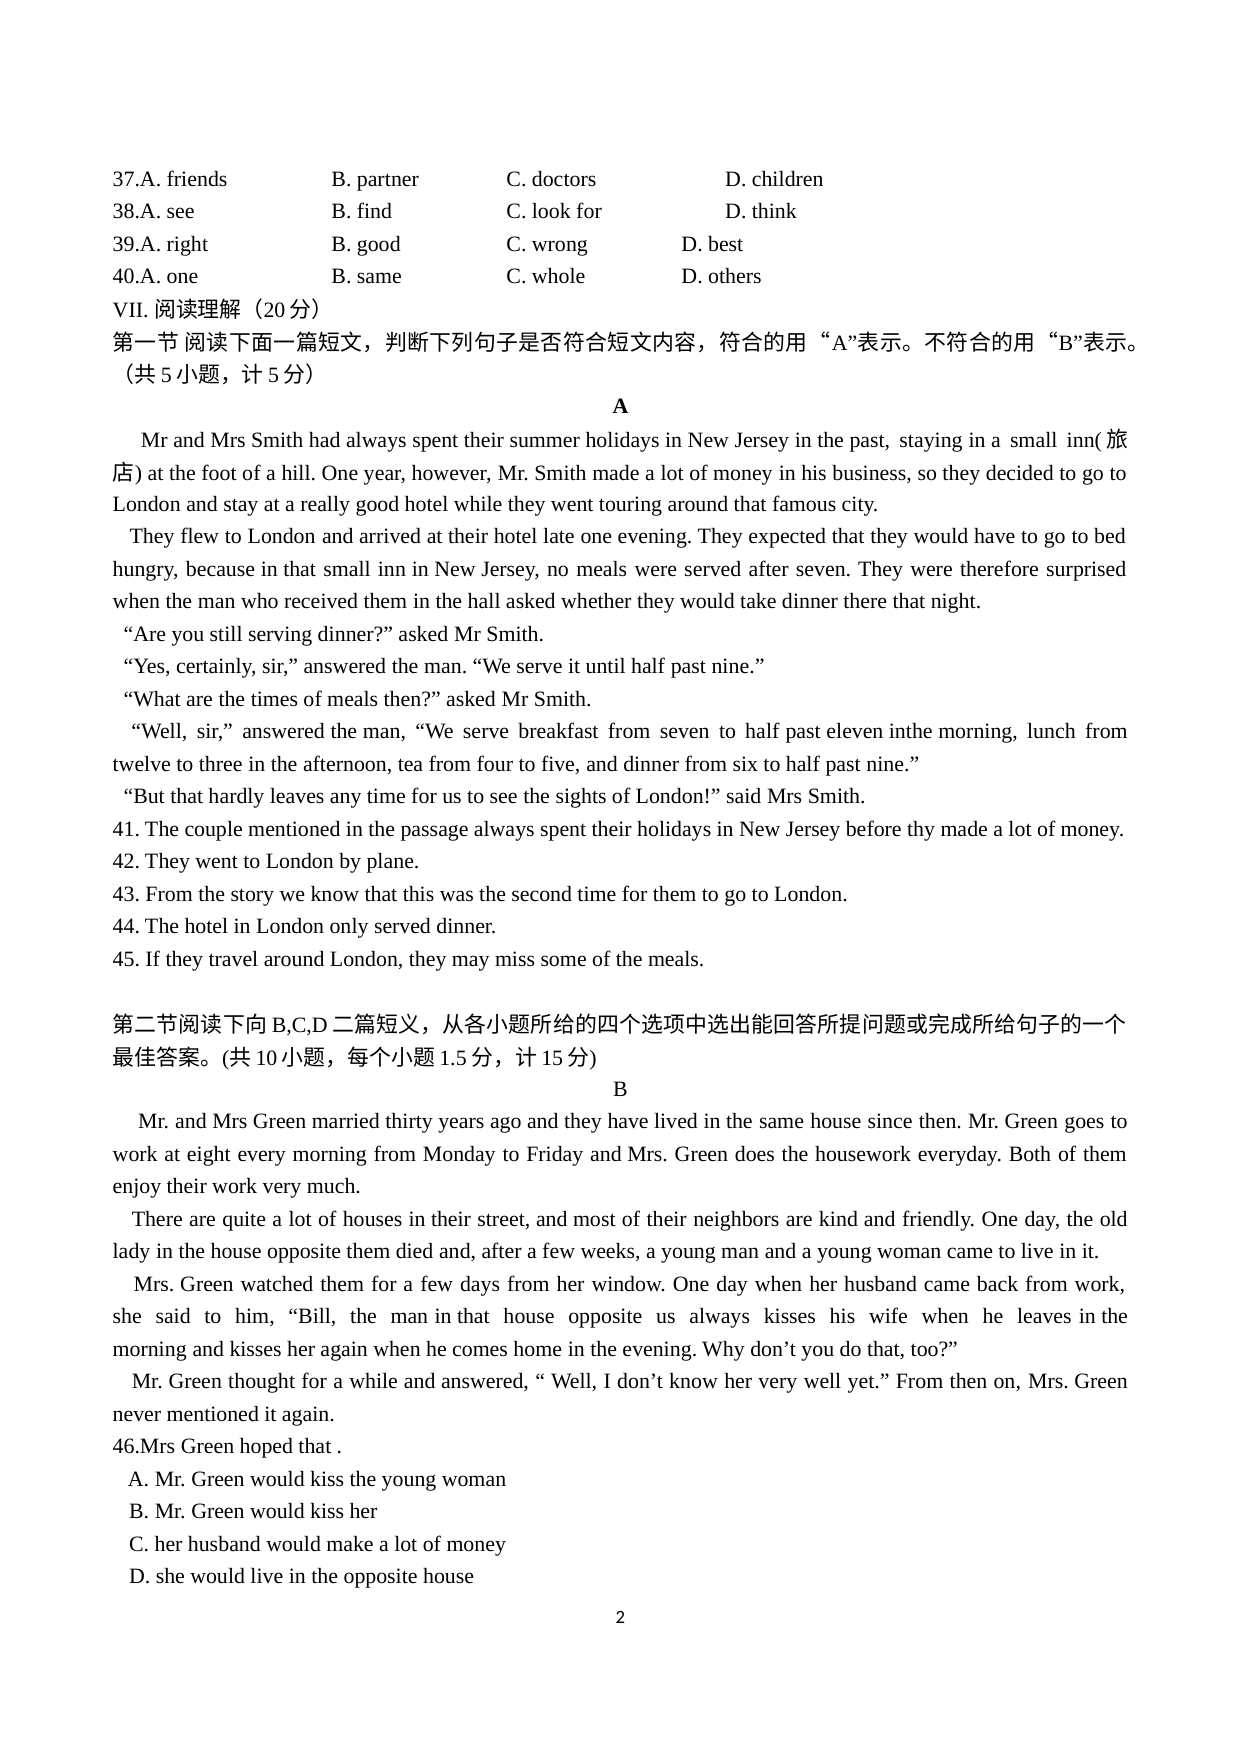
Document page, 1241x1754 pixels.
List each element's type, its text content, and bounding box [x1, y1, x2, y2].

text 46.Mrs Green hoped that . [112, 1429, 1128, 1462]
text Mr. and Mrs Green married thirty years ago and they have lived in the same house since then. Mr. Green goes to work at eight every morning from Monday to Friday and Mrs. Green does the housework everyday. Both of them enjoy their work very much. [112, 1104, 1128, 1202]
text “Yes, certainly, sir,” answered the man. “We serve it until half past nine.” [112, 649, 1128, 682]
text 第二节阅读下向B,C,D二篇短义，从各小题所给的四个选项中选出能回答所提问题或完成所给句子的一个最佳答案。(共10小题，每个小题1.5分，计15分) [112, 1007, 1128, 1072]
text 40.A. one B. same C. whole D. others [112, 259, 1128, 292]
text “What are the times of meals then?” asked Mr Smith. [112, 682, 1128, 714]
text 43. From the story we know that this was the second time for them to go to London. [112, 877, 1128, 909]
text Mrs. Green watched them for a few days from her window. One day when her husband came back from work, she said to him, “Bill, the man in that house opposite us always kisses his wife when he leaves in the morning and kisses her again when he comes home in the evening. Why don’t you do that, too?” [112, 1267, 1128, 1364]
text 44. The hotel in London only served dinner. [112, 909, 1128, 942]
text 41. The couple mentioned in the passage always spent their holidays in New Jersey before thy made a lot of money. [112, 812, 1128, 844]
text 39.A. right B. good C. wrong D. best [112, 227, 1128, 259]
text B. Mr. Green would kiss her [112, 1494, 1128, 1527]
text “Well, sir,” answered the man, “We serve breakfast from seven to half past eleven inthe morning, lunch from twelve to three in the afternoon, tea from four to five, and dinner from six to half past nine.” [112, 714, 1128, 779]
text 45. If they travel around London, they may miss some of the meals. [112, 942, 1128, 974]
text B [112, 1072, 1128, 1104]
text D. she would live in the opposite house [112, 1559, 1128, 1592]
text Mr and Mrs Smith had always spent their summer holidays in New Jersey in the past, staying in a small inn(旅店) at the foot of a hill. One year, however, Mr. Smith made a lot of money in his business, so they decided to go to London and stay at a really good hotel while they went touring around that famous city. [112, 422, 1128, 519]
text 38.A. see B. find C. look for D. think [112, 194, 1128, 227]
text “But that hardly leaves any time for us to see the sights of London!” said Mrs Smith. [112, 779, 1128, 812]
text VII. 阅读理解（20分） [112, 292, 1128, 324]
text They flew to London and arrived at their hotel late one evening. They expected that they would have to go to bed hungry, because in that small inn in New Jersey, no meals were served after seven. They were therefore surprised when the man who received them in the hall asked whether they would take dinner there that night. [112, 519, 1128, 617]
text 第一节 阅读下面一篇短文，判断下列句子是否符合短文内容，符合的用“A”表示。不符合的用“B”表示。（共5小题，计5分） [112, 324, 1128, 389]
text 42. They went to London by plane. [112, 844, 1128, 877]
text C. her husband would make a lot of money [112, 1527, 1128, 1559]
text A [112, 389, 1128, 422]
text Mr. Green thought for a while and answered, “ Well, I don’t know her very well yet.” From then on, Mrs. Green never mentioned it again. [112, 1364, 1128, 1429]
text 37.A. friends B. partner C. doctors D. children [112, 162, 1128, 194]
text A. Mr. Green would kiss the young woman [112, 1462, 1128, 1494]
text There are quite a lot of houses in their street, and most of their neighbors are kind and friendly. One day, the old lady in the house opposite them died and, after a few weeks, a young man and a young woman came to live in it. [112, 1202, 1128, 1267]
text “Are you still serving dinner?” asked Mr Smith. [112, 617, 1128, 649]
